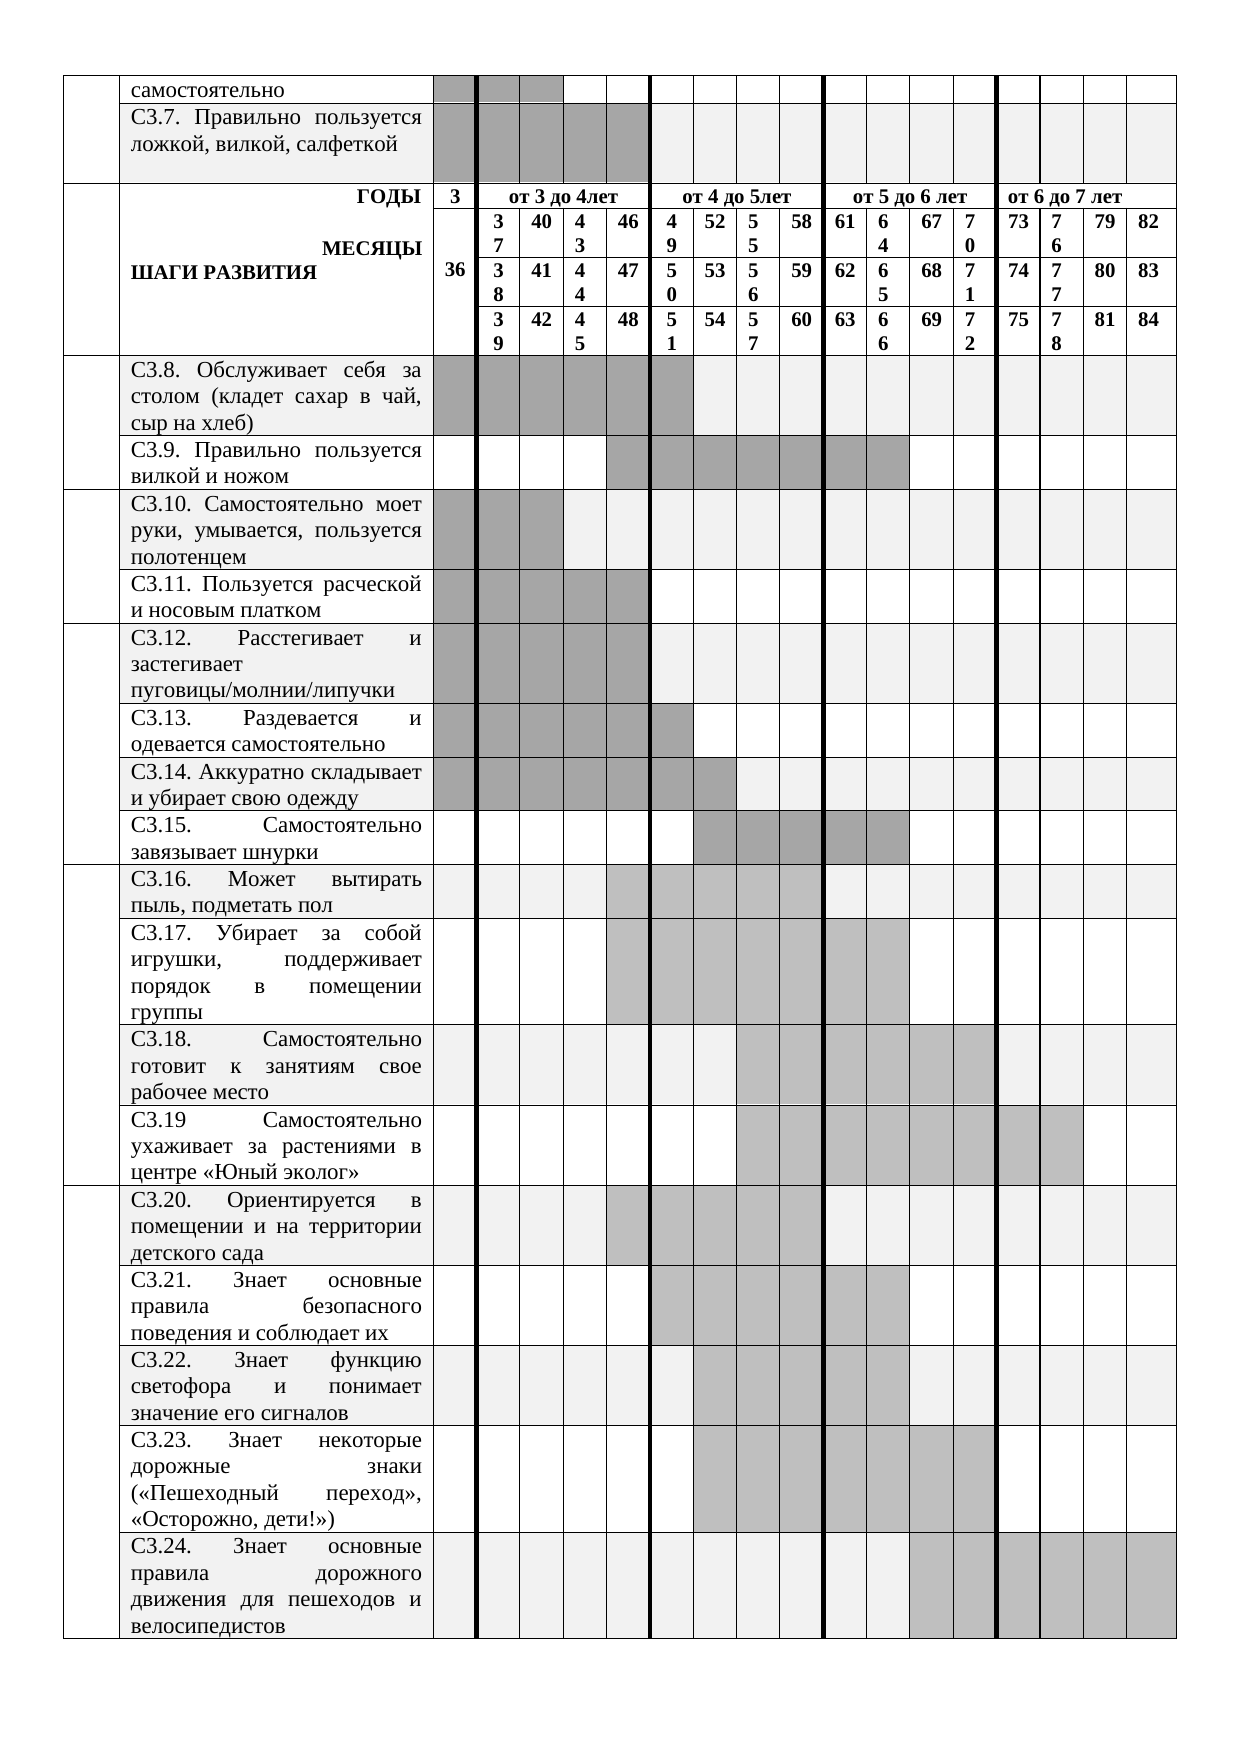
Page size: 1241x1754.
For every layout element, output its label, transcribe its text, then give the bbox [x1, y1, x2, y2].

table_cell [64, 184, 119, 355]
table_cell [780, 1426, 821, 1532]
table_cell [867, 1106, 909, 1185]
table_cell С3.24. Знает основные правила дорожного движения для пешеходов и велосипедистов [120, 1533, 433, 1638]
table_cell [867, 919, 909, 1024]
table_cell [737, 1346, 779, 1425]
table_cell [780, 865, 821, 918]
table_cell [520, 704, 563, 757]
table_cell [1041, 1106, 1083, 1185]
table_cell [954, 1533, 994, 1638]
table_cell [1084, 1106, 1126, 1185]
table_cell 48 [607, 307, 648, 355]
table_cell [434, 865, 474, 918]
table_cell [1041, 1186, 1083, 1265]
table_cell [520, 490, 563, 569]
table_cell [607, 1426, 648, 1532]
table_cell [479, 865, 519, 918]
table_cell [954, 1346, 994, 1425]
table_cell [737, 490, 779, 569]
table_cell [607, 76, 648, 102]
table_cell [737, 919, 779, 1024]
table_cell [999, 1533, 1039, 1638]
table_cell [867, 104, 909, 182]
table_cell [434, 919, 474, 1024]
table_cell [910, 758, 953, 810]
table_cell [64, 76, 119, 182]
table_cell [954, 811, 994, 864]
table_cell 59 [780, 258, 821, 306]
table_cell [910, 704, 953, 757]
table_cell 80 [1084, 258, 1126, 306]
table_cell [780, 919, 821, 1024]
table_cell [694, 811, 736, 864]
table_cell [999, 865, 1039, 918]
table_cell [910, 811, 953, 864]
table_cell [737, 704, 779, 757]
table_cell [520, 76, 563, 102]
table_cell [520, 1106, 563, 1185]
table_cell [607, 811, 648, 864]
table_cell [910, 1533, 953, 1638]
table_cell [954, 919, 994, 1024]
table_cell С3.11. Пользуется расческой и носовым платком [120, 570, 433, 623]
table_cell 72 [954, 307, 994, 355]
table_cell [1084, 704, 1126, 757]
table_cell [867, 704, 909, 757]
table_cell [780, 570, 821, 623]
table_cell [826, 1106, 866, 1185]
table_cell 65 [867, 258, 909, 306]
table_cell [652, 104, 693, 182]
table_cell С3.17. Убирает за собой игрушки, поддерживает порядок в помещении группы [120, 919, 433, 1024]
table_cell [910, 76, 953, 102]
table_cell [434, 104, 474, 182]
table_cell [1041, 490, 1083, 569]
table_cell [694, 1533, 736, 1638]
table_cell [1127, 1025, 1176, 1104]
table_cell [910, 919, 953, 1024]
table_cell [826, 104, 866, 182]
table_cell [954, 570, 994, 623]
table_cell [1127, 1346, 1176, 1425]
table_cell [652, 624, 693, 703]
table_cell 40 [520, 209, 563, 257]
table_cell [737, 758, 779, 810]
table_cell 81 [1084, 307, 1126, 355]
table_cell [479, 356, 519, 435]
table_cell 77 [1041, 258, 1083, 306]
table_cell 82 [1127, 209, 1176, 257]
table_cell [954, 1186, 994, 1265]
table_cell [954, 436, 994, 489]
table_cell [910, 570, 953, 623]
table_cell [479, 1186, 519, 1265]
table_cell [780, 811, 821, 864]
table_cell [479, 624, 519, 703]
table_cell [1127, 624, 1176, 703]
table_cell [1041, 811, 1083, 864]
table_cell [867, 758, 909, 810]
table_cell [652, 356, 693, 435]
table_cell [826, 436, 866, 489]
table_cell [780, 624, 821, 703]
table_cell [64, 356, 119, 489]
table_cell 45 [564, 307, 606, 355]
table_cell [954, 76, 994, 102]
table_cell [954, 758, 994, 810]
table_cell [954, 1106, 994, 1185]
table_cell [954, 865, 994, 918]
table_cell 42 [520, 307, 563, 355]
table_cell [434, 1186, 474, 1265]
table_cell [694, 490, 736, 569]
table_cell [780, 490, 821, 569]
table_cell [64, 490, 119, 623]
table_cell [1127, 356, 1176, 435]
table_cell [564, 758, 606, 810]
table_cell [826, 811, 866, 864]
table_cell [479, 1426, 519, 1532]
table_cell [867, 76, 909, 102]
table_cell [954, 104, 994, 182]
table_cell [826, 1426, 866, 1532]
table_cell [910, 865, 953, 918]
table_cell [1084, 1266, 1126, 1345]
table_cell [1084, 865, 1126, 918]
table_cell [780, 1025, 821, 1104]
table_cell [652, 1186, 693, 1265]
table_cell [652, 704, 693, 757]
table_cell С3.13. Раздевается и одевается самостоятельно [120, 704, 433, 757]
table_cell [910, 436, 953, 489]
table_cell [520, 436, 563, 489]
table_cell [652, 1266, 693, 1345]
table_cell [694, 356, 736, 435]
table_cell [954, 704, 994, 757]
table_cell [910, 1346, 953, 1425]
table_cell [479, 1533, 519, 1638]
table_cell [434, 1025, 474, 1104]
table_cell [910, 356, 953, 435]
table_cell от 6 до 7 лет [999, 184, 1176, 208]
table_cell [607, 570, 648, 623]
table_cell [479, 811, 519, 864]
table_cell [1084, 624, 1126, 703]
table_cell [1041, 1266, 1083, 1345]
table_cell [607, 104, 648, 182]
table_cell 50 [652, 258, 693, 306]
table_cell 56 [737, 258, 779, 306]
table_cell [780, 1266, 821, 1345]
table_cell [120, 76, 433, 102]
table_cell С3.19 Самостоятельно ухаживает за растениями в центре «Юный эколог» [120, 1106, 433, 1185]
table_cell [867, 1533, 909, 1638]
table_cell 60 [780, 307, 821, 355]
table_cell [999, 1426, 1039, 1532]
table_cell 79 [1084, 209, 1126, 257]
table_cell [910, 1106, 953, 1185]
table_cell [434, 570, 474, 623]
table_cell [780, 704, 821, 757]
table_cell [999, 356, 1039, 435]
table_cell [867, 865, 909, 918]
table_cell [737, 1106, 779, 1185]
table_cell [607, 624, 648, 703]
table_cell [564, 1025, 606, 1104]
table_cell [652, 1426, 693, 1532]
table_cell [479, 704, 519, 757]
table_cell [607, 1106, 648, 1185]
table_cell [737, 76, 779, 102]
table_cell С3.14. Аккуратно складывает и убирает свою одежду [120, 758, 433, 810]
table_cell [999, 1266, 1039, 1345]
table_cell С3.23. Знает некоторые дорожные знаки («Пешеходный переход», «Осторожно, дети!») [120, 1426, 433, 1532]
table_cell [479, 1346, 519, 1425]
table_cell [652, 570, 693, 623]
table_cell [826, 570, 866, 623]
table_cell [1127, 490, 1176, 569]
table_cell [1127, 436, 1176, 489]
table_cell [1041, 436, 1083, 489]
table_cell [694, 570, 736, 623]
table_cell 74 [999, 258, 1039, 306]
table_cell [479, 919, 519, 1024]
table_cell 64 [867, 209, 909, 257]
table_cell [999, 490, 1039, 569]
table_cell [1127, 1106, 1176, 1185]
table_cell 41 [520, 258, 563, 306]
table_cell [867, 1025, 909, 1104]
table_cell [694, 1346, 736, 1425]
table_cell 58 [780, 209, 821, 257]
table_cell от 4 до 5лет [652, 184, 821, 208]
table_cell [564, 76, 606, 102]
table_cell [910, 490, 953, 569]
table_cell [652, 1346, 693, 1425]
table_cell 46 [607, 209, 648, 257]
table_cell [954, 1266, 994, 1345]
table_cell 52 [694, 209, 736, 257]
table_cell [607, 865, 648, 918]
table_cell [999, 1106, 1039, 1185]
table_cell [434, 1533, 474, 1638]
table_cell [737, 356, 779, 435]
table_cell [479, 436, 519, 489]
table_cell [780, 356, 821, 435]
table_cell [737, 104, 779, 182]
table_cell С3.18. Самостоятельно готовит к занятиям свое рабочее место [120, 1025, 433, 1104]
table_cell [1041, 1346, 1083, 1425]
table_cell [867, 490, 909, 569]
table_cell [999, 1186, 1039, 1265]
table_cell [999, 76, 1039, 102]
table_cell [737, 624, 779, 703]
table_cell С3.10. Самостоятельно моет руки, умывается, пользуется полотенцем [120, 490, 433, 569]
table_cell от 3 до 4лет [479, 184, 648, 208]
table_cell [1041, 570, 1083, 623]
table_cell [780, 1106, 821, 1185]
table_cell 67 [910, 209, 953, 257]
table_cell [910, 624, 953, 703]
table_cell [607, 490, 648, 569]
table_cell [867, 1346, 909, 1425]
table_cell [564, 1266, 606, 1345]
table_cell 37 [479, 209, 519, 257]
table_cell [826, 490, 866, 569]
table_cell [826, 76, 866, 102]
table_cell [652, 1106, 693, 1185]
table_cell 71 [954, 258, 994, 306]
table_cell 75 [999, 307, 1039, 355]
table_cell [652, 1533, 693, 1638]
table_cell [737, 1025, 779, 1104]
table_cell [1127, 919, 1176, 1024]
table_cell [737, 570, 779, 623]
table_cell [1041, 919, 1083, 1024]
table_cell [434, 1266, 474, 1345]
table_cell 62 [826, 258, 866, 306]
table_cell [520, 1025, 563, 1104]
table_cell [1041, 704, 1083, 757]
table_cell [694, 1266, 736, 1345]
table_cell [434, 1426, 474, 1532]
table_cell [1127, 570, 1176, 623]
table_cell [520, 1346, 563, 1425]
table_cell 38 [479, 258, 519, 306]
table_cell [1127, 104, 1176, 182]
table_cell [1084, 1025, 1126, 1104]
table_cell 49 [652, 209, 693, 257]
table_cell [780, 76, 821, 102]
table_cell 43 [564, 209, 606, 257]
table_cell [1127, 1426, 1176, 1532]
table_cell [1084, 811, 1126, 864]
table_cell [694, 624, 736, 703]
table_cell [780, 436, 821, 489]
table_cell [954, 1025, 994, 1104]
table_cell [867, 1266, 909, 1345]
table_cell [910, 1186, 953, 1265]
table_cell [607, 1346, 648, 1425]
table_cell [652, 76, 693, 102]
table_cell [64, 865, 119, 1185]
table_cell [910, 1025, 953, 1104]
table_cell [694, 104, 736, 182]
table_cell 53 [694, 258, 736, 306]
table_cell [999, 570, 1039, 623]
table_cell [867, 1426, 909, 1532]
table_cell [826, 1266, 866, 1345]
table_cell [520, 624, 563, 703]
table_cell [520, 104, 563, 182]
table_cell [520, 1266, 563, 1345]
table_cell [1041, 1533, 1083, 1638]
table_cell [780, 1346, 821, 1425]
table_cell [1127, 811, 1176, 864]
table_cell [564, 704, 606, 757]
table_cell 44 [564, 258, 606, 306]
table_cell [1127, 1186, 1176, 1265]
table_cell С3.7. Правильно пользуется ложкой, вилкой, салфеткой [120, 104, 433, 182]
table_cell [607, 1025, 648, 1104]
table_cell 84 [1127, 307, 1176, 355]
table_cell [737, 1426, 779, 1532]
table_cell [564, 104, 606, 182]
table_cell [694, 1426, 736, 1532]
table_cell [737, 811, 779, 864]
table_cell [694, 758, 736, 810]
table_cell С3.16. Может вытирать пыль, подметать пол [120, 865, 433, 918]
table_cell 73 [999, 209, 1039, 257]
table_cell [607, 1186, 648, 1265]
table_cell [1041, 356, 1083, 435]
table_cell [999, 758, 1039, 810]
table_cell [910, 1266, 953, 1345]
table_cell [520, 570, 563, 623]
table_cell [826, 1533, 866, 1638]
table_cell [434, 356, 474, 435]
table_cell [564, 436, 606, 489]
table_cell [737, 1266, 779, 1345]
table_cell [694, 436, 736, 489]
table_cell [1084, 104, 1126, 182]
table_cell [564, 811, 606, 864]
table_cell [652, 490, 693, 569]
table_cell [1041, 1426, 1083, 1532]
table_cell [1084, 1533, 1126, 1638]
table_cell 61 [826, 209, 866, 257]
table_cell [434, 490, 474, 569]
table_cell С3.21. Знает основные правила безопасного поведения и соблюдает их [120, 1266, 433, 1345]
table_cell [737, 1186, 779, 1265]
table_cell [607, 356, 648, 435]
table_cell [652, 811, 693, 864]
table_cell [780, 758, 821, 810]
table_cell [520, 865, 563, 918]
table_cell [780, 1186, 821, 1265]
table_cell [826, 865, 866, 918]
table_cell [867, 436, 909, 489]
table_cell 78 [1041, 307, 1083, 355]
table_cell [826, 1346, 866, 1425]
table_cell [954, 1426, 994, 1532]
table_cell С3.8. Обслуживает себя за столом (кладет сахар в чай, сыр на хлеб) [120, 356, 433, 435]
table_cell [479, 76, 519, 102]
table_cell С3.20. Ориентируется в помещении и на территории детского сада [120, 1186, 433, 1265]
table_cell [434, 624, 474, 703]
table_cell [780, 1533, 821, 1638]
table_cell [954, 624, 994, 703]
table_cell [1084, 1346, 1126, 1425]
table_cell [479, 1266, 519, 1345]
table_cell [520, 356, 563, 435]
table_cell [694, 865, 736, 918]
table_cell [826, 624, 866, 703]
table_cell [999, 704, 1039, 757]
table_cell [999, 624, 1039, 703]
table_cell С3.22. Знает функцию светофора и понимает значение его сигналов [120, 1346, 433, 1425]
table_cell [64, 1186, 119, 1638]
table_cell [652, 436, 693, 489]
table_cell [867, 356, 909, 435]
table_cell [652, 919, 693, 1024]
table_cell С3.15. Самостоятельно завязывает шнурки [120, 811, 433, 864]
table_cell [1084, 436, 1126, 489]
table_cell [954, 356, 994, 435]
table_cell [867, 1186, 909, 1265]
table_cell [564, 570, 606, 623]
table_cell 76 [1041, 209, 1083, 257]
table_cell [826, 919, 866, 1024]
table_cell [607, 704, 648, 757]
table_cell 39 [479, 307, 519, 355]
table_cell [954, 490, 994, 569]
table_cell [826, 356, 866, 435]
table_cell 70 [954, 209, 994, 257]
table_cell [520, 1533, 563, 1638]
table_cell [910, 1426, 953, 1532]
table_cell [607, 1266, 648, 1345]
table_cell 51 [652, 307, 693, 355]
table_cell [520, 1426, 563, 1532]
table_cell [564, 1186, 606, 1265]
table_cell [434, 436, 474, 489]
table_cell [434, 758, 474, 810]
table_cell от 5 до 6 лет [826, 184, 994, 208]
table_cell [564, 624, 606, 703]
table_cell [1127, 1533, 1176, 1638]
table_cell [434, 1346, 474, 1425]
table_cell [652, 758, 693, 810]
table_cell [607, 1533, 648, 1638]
table_cell [1041, 624, 1083, 703]
table_cell [1041, 865, 1083, 918]
table_cell [1084, 356, 1126, 435]
table_cell [867, 570, 909, 623]
table_cell [1041, 1025, 1083, 1104]
table_cell [1127, 865, 1176, 918]
table_cell [999, 919, 1039, 1024]
table_cell [999, 436, 1039, 489]
table_cell 68 [910, 258, 953, 306]
table_cell [1084, 1186, 1126, 1265]
table_cell [999, 1025, 1039, 1104]
table_cell [826, 1186, 866, 1265]
table_cell [826, 1025, 866, 1104]
table_cell 55 [737, 209, 779, 257]
table_cell С3.9. Правильно пользуется вилкой и ножом [120, 436, 433, 489]
table_cell [434, 811, 474, 864]
table_cell [910, 104, 953, 182]
table_cell 47 [607, 258, 648, 306]
table_cell [694, 1025, 736, 1104]
table_cell [479, 1106, 519, 1185]
table_cell [520, 811, 563, 864]
table_cell [652, 865, 693, 918]
table_cell [737, 1533, 779, 1638]
table_cell [1127, 704, 1176, 757]
table_cell [1084, 570, 1126, 623]
table_cell [999, 1346, 1039, 1425]
table_cell [694, 919, 736, 1024]
table_cell [694, 1106, 736, 1185]
table_cell 54 [694, 307, 736, 355]
table_cell 36 [434, 209, 474, 355]
table_cell [826, 704, 866, 757]
table_cell [999, 104, 1039, 182]
table_cell [564, 865, 606, 918]
table_cell [64, 624, 119, 864]
table_cell [694, 76, 736, 102]
table_cell ГОДЫ МЕСЯЦЫ ШАГИ РАЗВИТИЯ [120, 184, 433, 355]
table_cell [520, 758, 563, 810]
table_cell [1084, 758, 1126, 810]
table_cell [564, 1426, 606, 1532]
table_cell 57 [737, 307, 779, 355]
table_cell [867, 811, 909, 864]
table_cell [564, 356, 606, 435]
table_cell [434, 1106, 474, 1185]
table_cell 69 [910, 307, 953, 355]
table_cell [479, 104, 519, 182]
table_cell [434, 704, 474, 757]
table_cell [520, 1186, 563, 1265]
table_cell [564, 490, 606, 569]
table_cell [520, 919, 563, 1024]
table_cell [694, 1186, 736, 1265]
table_cell [1084, 490, 1126, 569]
table_cell [1084, 919, 1126, 1024]
table_cell [737, 865, 779, 918]
table_cell [479, 490, 519, 569]
table_cell [564, 1533, 606, 1638]
table_cell [1084, 76, 1126, 102]
table_cell [1041, 758, 1083, 810]
table_cell [564, 919, 606, 1024]
table_cell [1127, 76, 1176, 102]
table_cell [479, 758, 519, 810]
table_cell [826, 758, 866, 810]
table_cell [652, 1025, 693, 1104]
table_cell [564, 1106, 606, 1185]
table_cell [607, 758, 648, 810]
table_cell [694, 704, 736, 757]
table_cell [1127, 758, 1176, 810]
table_cell [780, 104, 821, 182]
table_cell [737, 436, 779, 489]
table_cell [479, 570, 519, 623]
table_cell [999, 811, 1039, 864]
table_cell [1084, 1426, 1126, 1532]
table_cell 66 [867, 307, 909, 355]
table_cell [607, 919, 648, 1024]
table_cell [1127, 1266, 1176, 1345]
table_cell С3.12. Расстегивает и застегивает пуговицы/молнии/липучки [120, 624, 433, 703]
table_cell [867, 624, 909, 703]
table_cell [479, 1025, 519, 1104]
table_cell [607, 436, 648, 489]
table_cell [564, 1346, 606, 1425]
table_cell 63 [826, 307, 866, 355]
table_cell 3 [434, 184, 474, 208]
table_cell [1041, 76, 1083, 102]
table_cell [1041, 104, 1083, 182]
table_cell [434, 76, 474, 102]
table_cell 83 [1127, 258, 1176, 306]
